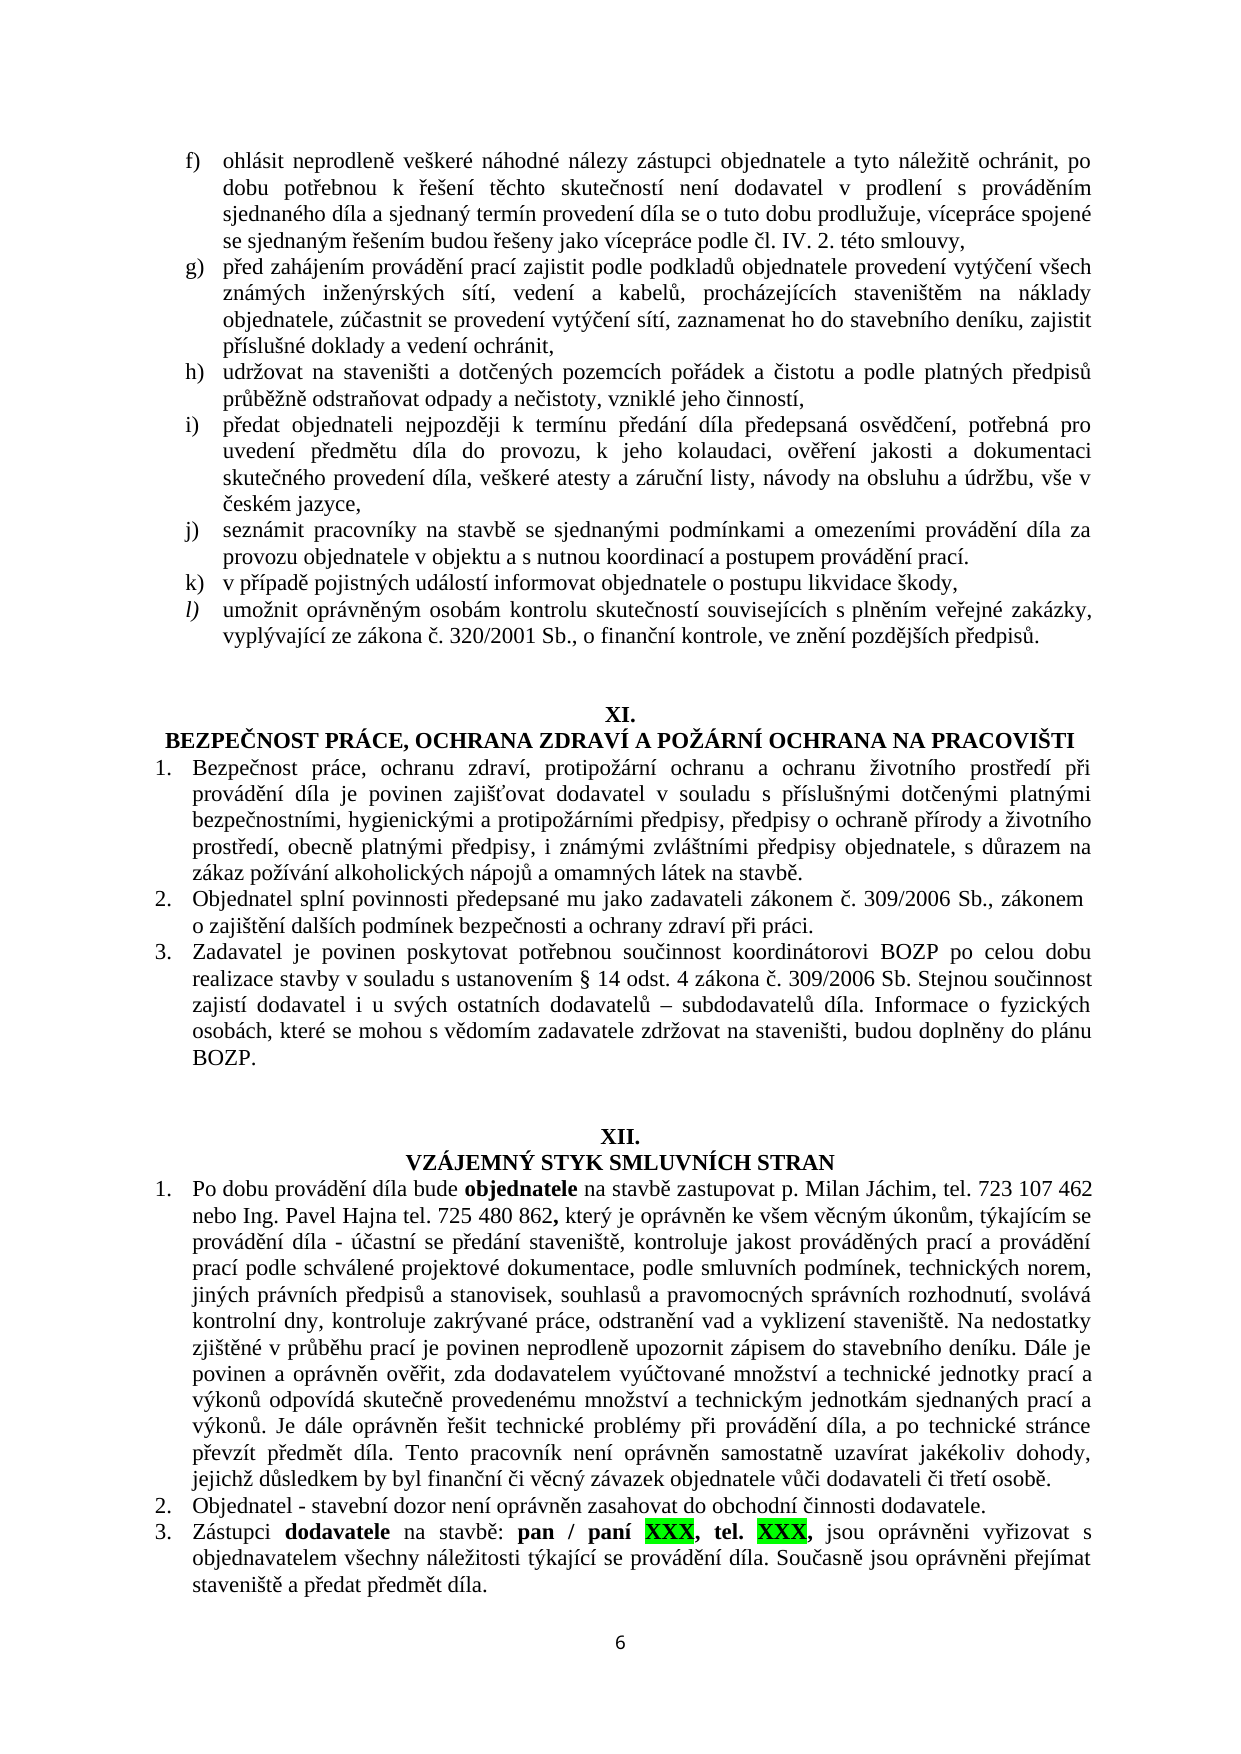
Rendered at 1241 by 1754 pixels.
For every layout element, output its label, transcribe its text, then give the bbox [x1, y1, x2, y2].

text XI. [148, 701, 1093, 727]
list předat objednateli nejpozději k termínu předání díla předepsaná osvědčení, potřebná pro uvedení předmětu díla do provozu, k jeho kolaudaci, ověření jakosti a dokumentaci skutečného provedení díla, veškeré atesty a záruční listy, návody na obsluhu a údržbu, vše v českém jazyce, [185, 411, 1093, 517]
text BEZPEČNOST PRÁCE, OCHRANA ZDRAVÍ A POŽÁRNÍ OCHRANA NA PRACOVIŠTI [148, 727, 1093, 754]
list před zahájením provádění prací zajistit podle podkladů objednatele provedení vytýčení všech známých inženýrských sítí, vedení a kabelů, procházejících staveništěm na náklady objednatele, zúčastnit se provedení vytýčení sítí, zaznamenat ho do stavebního deníku, zajistit příslušné doklady a vedení ochránit, [185, 253, 1093, 358]
list Po dobu provádění díla bude objednatele na stavbě zastupovat p. Milan Jáchim, tel. 723 107 462 nebo Ing. Pavel Hajna tel. 725 480 862, který je oprávněn ke všem věcným úkonům, týkajícím se provádění díla - účastní se předání staveniště, kontroluje jakost prováděných prací a provádění prací podle schválené projektové dokumentace, podle smluvních podmínek, technických norem, jiných právních předpisů a stanovisek, souhlasů a pravomocných správních rozhodnutí, svolává kontrolní dny, kontroluje zakrývané práce, odstranění vad a vyklizení staveniště. Na nedostatky zjištěné v průběhu prací je povinen neprodleně upozornit zápisem do stavebního deníku. Dále je povinen a oprávněn ověřit, zda dodavatelem vyúčtované množství a technické jednotky prací a výkonů odpovídá skutečně provedenému množství a technickým jednotkám sjednaných prací a výkonů. Je dále oprávněn řešit technické problémy při provádění díla, a po technické stránce převzít předmět díla. Tento pracovník není oprávněn samostatně uzavírat jakékoliv dohody, jejichž důsledkem by byl finanční či věcný závazek objednatele vůči dodavateli či třetí osobě. [154, 1175, 1093, 1492]
text VZÁJEMNÝ STYK SMLUVNÍCH STRAN [148, 1149, 1093, 1175]
list umožnit oprávněným osobám kontrolu skutečností souvisejících s plněním veřejné zakázky, vyplývající ze zákona č. 320/2001 Sb., o finanční kontrole, ve znění pozdějších předpisů. [185, 596, 1093, 648]
list ohlásit neprodleně veškeré náhodné nálezy zástupci objednatele a tyto náležitě ochránit, po dobu potřebnou k řešení těchto skutečností není dodavatel v prodlení s prováděním sjednaného díla a sjednaný termín provedení díla se o tuto dobu prodlužuje, vícepráce spojené se sjednaným řešením budou řešeny jako vícepráce podle čl. IV. 2. této smlouvy, [185, 148, 1093, 253]
list Zadavatel je povinen poskytovat potřebnou součinnost koordinátorovi BOZP po celou dobu realizace stavby v souladu s ustanovením § 14 odst. 4 zákona č. 309/2006 Sb. Stejnou součinnost zajistí dodavatel i u svých ostatních dodavatelů – subdodavatelů díla. Informace o fyzických osobách, které se mohou s vědomím zadavatele zdržovat na staveništi, budou doplněny do plánu BOZP. [154, 938, 1093, 1070]
list Objednatel splní povinnosti předepsané mu jako zadavateli zákonem č. 309/2006 Sb., zákonem o zajištění dalších podmínek bezpečnosti a ochrany zdraví při práci. [154, 886, 1093, 938]
list Objednatel - stavební dozor není oprávněn zasahovat do obchodní činnosti dodavatele. [154, 1492, 1093, 1518]
list v případě pojistných událostí informovat objednatele o postupu likvidace škody, [185, 569, 1093, 596]
list Bezpečnost práce, ochranu zdraví, protipožární ochranu a ochranu životního prostředí při provádění díla je povinen zajišťovat dodavatel v souladu s příslušnými dotčenými platnými bezpečnostními, hygienickými a protipožárními předpisy, předpisy o ochraně přírody a životního prostředí, obecně platnými předpisy, i známými zvláštními předpisy objednatele, s důrazem na zákaz požívání alkoholických nápojů a omamných látek na stavbě. [154, 754, 1093, 886]
list udržovat na staveništi a dotčených pozemcích pořádek a čistotu a podle platných předpisů průběžně odstraňovat odpady a nečistoty, vzniklé jeho činností, [185, 358, 1093, 411]
list Zástupci dodavatele na stavbě: pan / paní XXX, tel. XXX, jsou oprávněni vyřizovat s objednavatelem všechny náležitosti týkající se provádění díla. Současně jsou oprávněni přejímat staveniště a předat předmět díla. [154, 1518, 1093, 1597]
text XII. [148, 1123, 1093, 1149]
list seznámit pracovníky na stavbě se sjednanými podmínkami a omezeními provádění díla za provozu objednatele v objektu a s nutnou koordinací a postupem provádění prací. [185, 517, 1093, 569]
